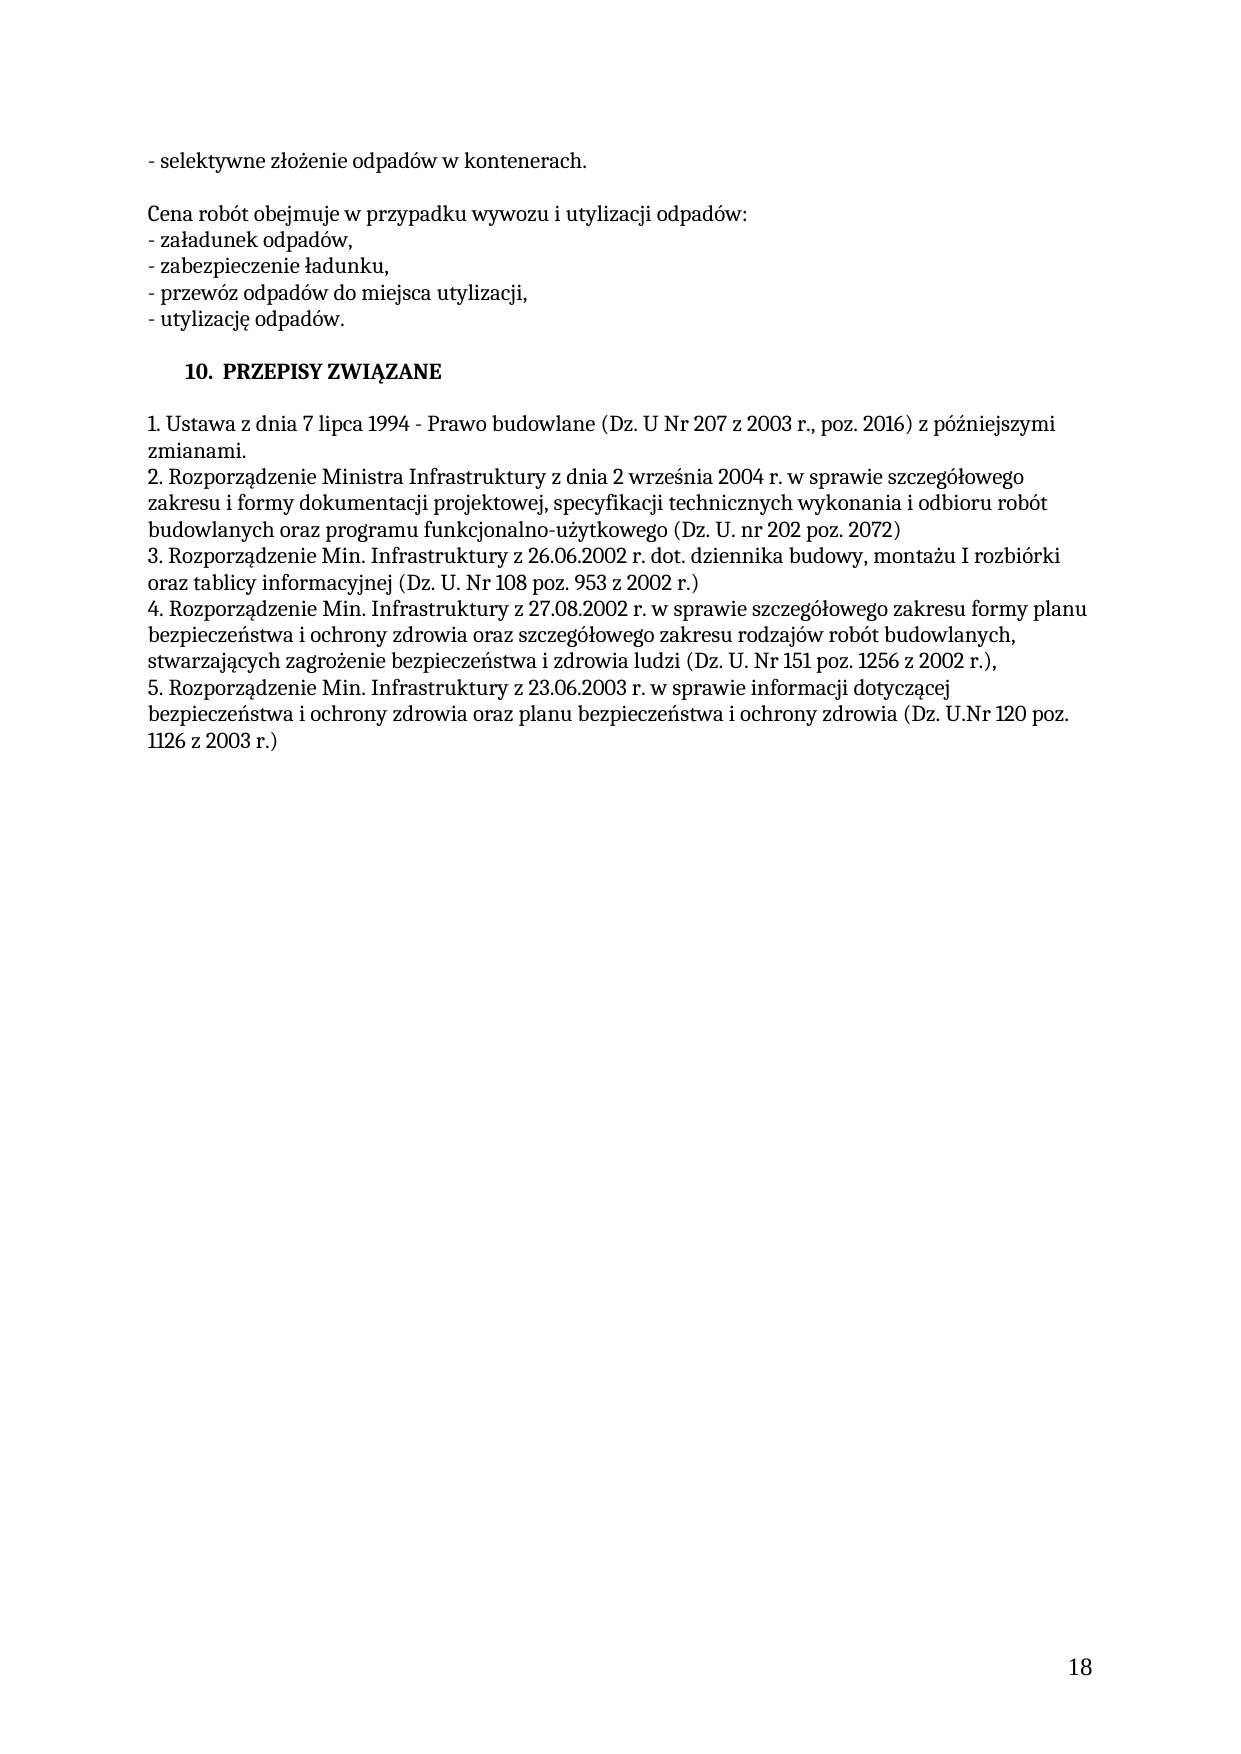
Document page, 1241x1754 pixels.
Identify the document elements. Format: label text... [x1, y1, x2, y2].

text Cena robót obejmuje w przypadku wywozu i utylizacji odpadów: [148, 200, 1093, 227]
text 4. Rozporządzenie Min. Infrastruktury z 27.08.2002 r. w sprawie szczegółowego zakresu formy planu bezpieczeństwa i ochrony zdrowia oraz szczegółowego zakresu rodzajów robót budowlanych, stwarzających zagrożenie bezpieczeństwa i zdrowia ludzi (Dz. U. Nr 151 poz. 1256 z 2002 r.), [148, 596, 1093, 675]
text - zabezpieczenie ładunku, [148, 253, 1093, 279]
text - selektywne złożenie odpadów w kontenerach. [148, 148, 1093, 174]
text 5. Rozporządzenie Min. Infrastruktury z 23.06.2003 r. w sprawie informacji dotyczącej bezpieczeństwa i ochrony zdrowia oraz planu bezpieczeństwa i ochrony zdrowia (Dz. U.Nr 120 poz. 1126 z 2003 r.) [148, 675, 1093, 754]
text 1. Ustawa z dnia 7 lipca 1994 - Prawo budowlane (Dz. U Nr 207 z 2003 r., poz. 2016) z późniejszymi zmianami. [148, 411, 1093, 464]
text - załadunek odpadów, [148, 227, 1093, 253]
text 3. Rozporządzenie Min. Infrastruktury z 26.06.2002 r. dot. dziennika budowy, montażu I rozbiórki oraz tablicy informacyjnej (Dz. U. Nr 108 poz. 953 z 2002 r.) [148, 543, 1093, 596]
text - przewóz odpadów do miejsca utylizacji, [148, 279, 1093, 306]
text 2. Rozporządzenie Ministra Infrastruktury z dnia 2 września 2004 r. w sprawie szczegółowego zakresu i formy dokumentacji projektowej, specyfikacji technicznych wykonania i odbioru robót budowlanych oraz programu funkcjonalno-użytkowego (Dz. U. nr 202 poz. 2072) [148, 464, 1093, 543]
list PRZEPISY ZWIĄZANE [185, 358, 1093, 385]
text - utylizację odpadów. [148, 306, 1093, 332]
